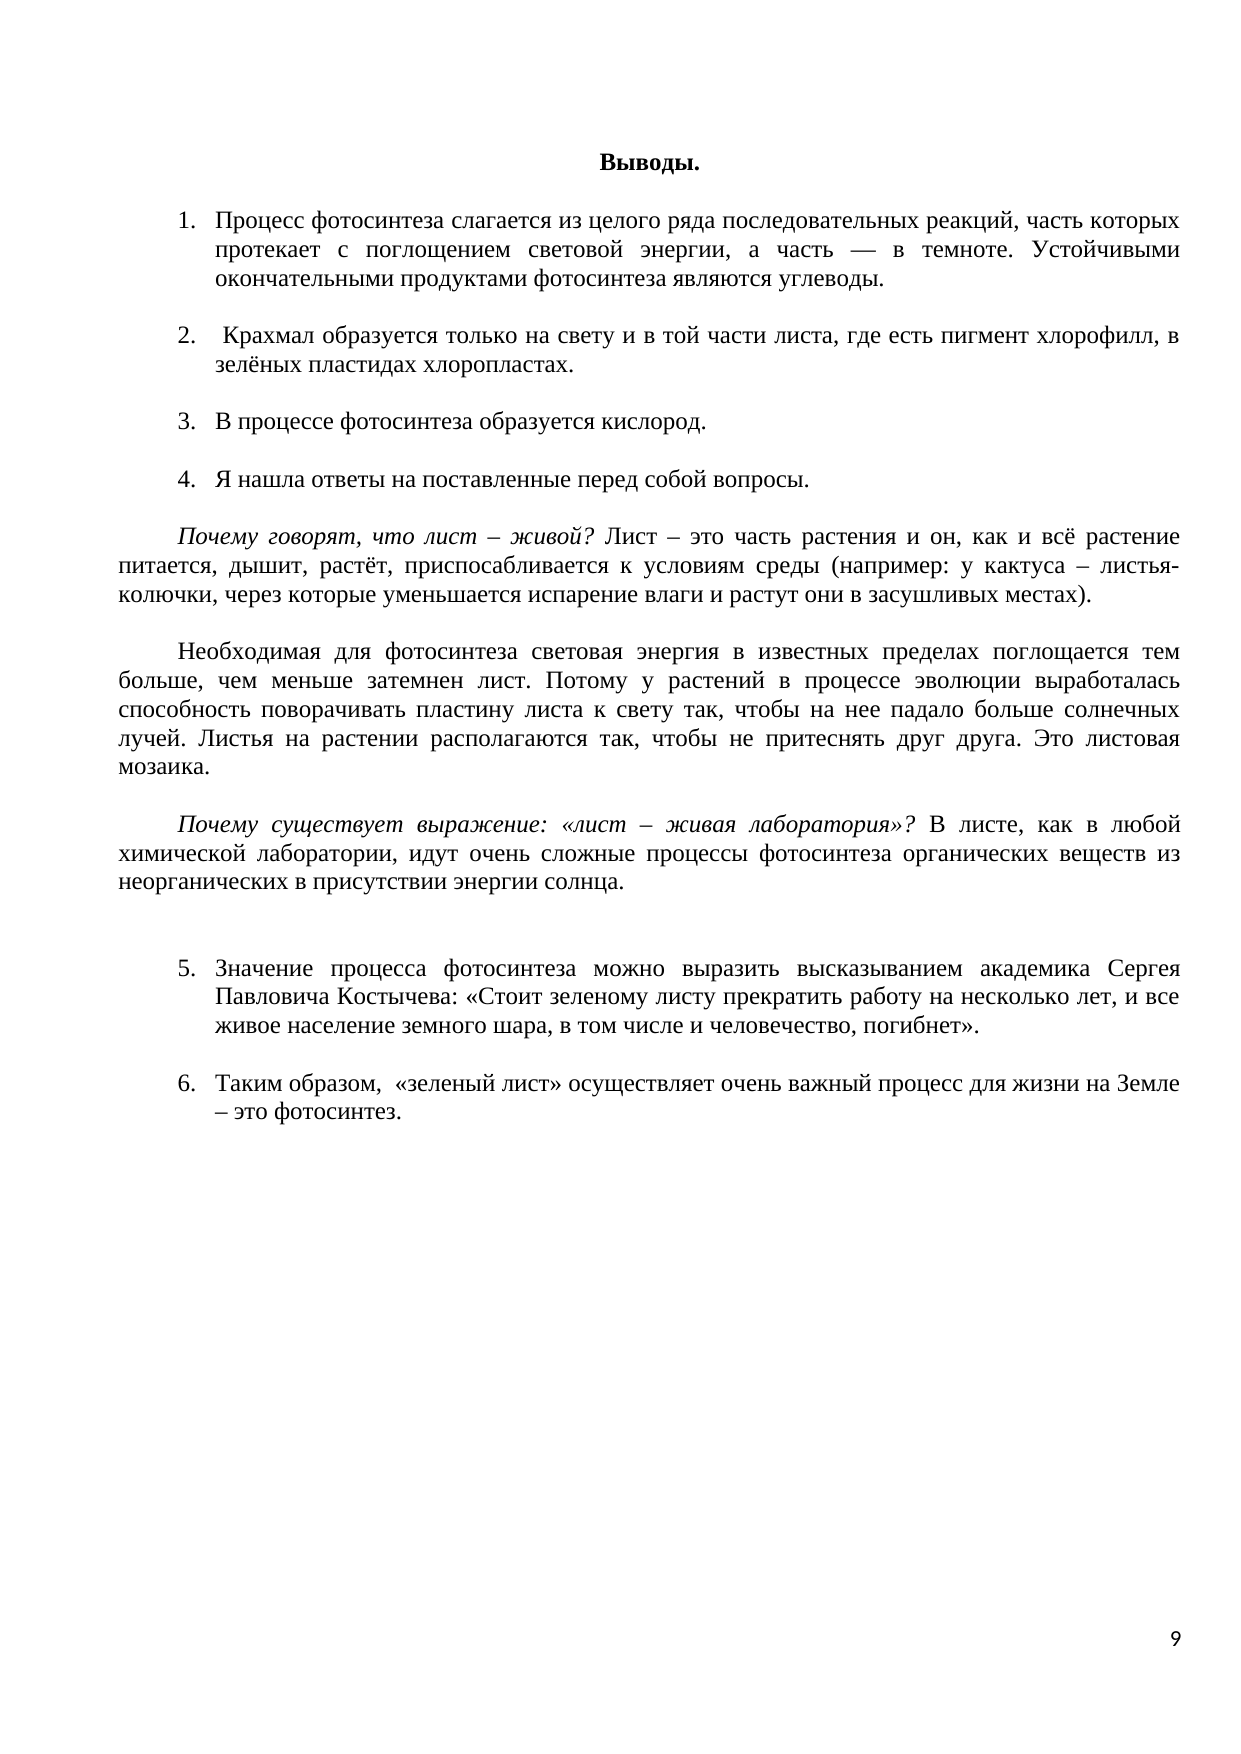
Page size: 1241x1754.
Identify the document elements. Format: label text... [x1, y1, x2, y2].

list Таким образом, «зеленый лист» осуществляет очень важный процесс для жизни на Земле – это фотосинтез. [177, 1068, 1181, 1125]
list Я нашла ответы на поставленные перед собой вопросы. [177, 464, 1181, 493]
list В процессе фотосинтеза образуется кислород. [177, 406, 1181, 435]
text Почему говорят, что лист – живой? Лист – это часть растения и он, как и всё растение питается, дышит, растёт, приспосабливается к условиям среды (например: у кактуса – листья-колючки, через которые уменьшается испарение влаги и растут они в засушливых местах). [118, 521, 1181, 608]
text Необходимая для фотосинтеза световая энергия в известных пределах поглощается тем больше, чем меньше затемнен лист. Потому у растений в процессе эволюции выработалась способность поворачивать пластину листа к свету так, чтобы на нее падало больше солнечных лучей. Листья на растении располагаются так, чтобы не притеснять друг друга. Это листовая мозаика. [118, 636, 1181, 780]
list Процесс фотосинтеза слагается из целого ряда последовательных реакций, часть которых протекает с поглощением световой энергии, а часть — в темноте. Устойчивыми окончательными продуктами фотосинтеза являются углеводы. [177, 205, 1181, 291]
list Крахмал образуется только на свету и в той части листа, где есть пигмент хлорофилл, в зелёных пластидах хлоропластах. [177, 320, 1181, 378]
text Почему существует выражение: «лист – живая лаборатория»? В листе, как в любой химической лаборатории, идут очень сложные процессы фотосинтеза органических веществ из неорганических в присутствии энергии солнца. [118, 809, 1181, 895]
list Значение процесса фотосинтеза можно выразить высказыванием академика Сергея Павловича Костычева: «Стоит зеленому листу прекратить работу на несколько лет, и все живое население земного шара, в том числе и человечество, погибнет». [177, 953, 1181, 1039]
text Выводы. [118, 147, 1181, 176]
